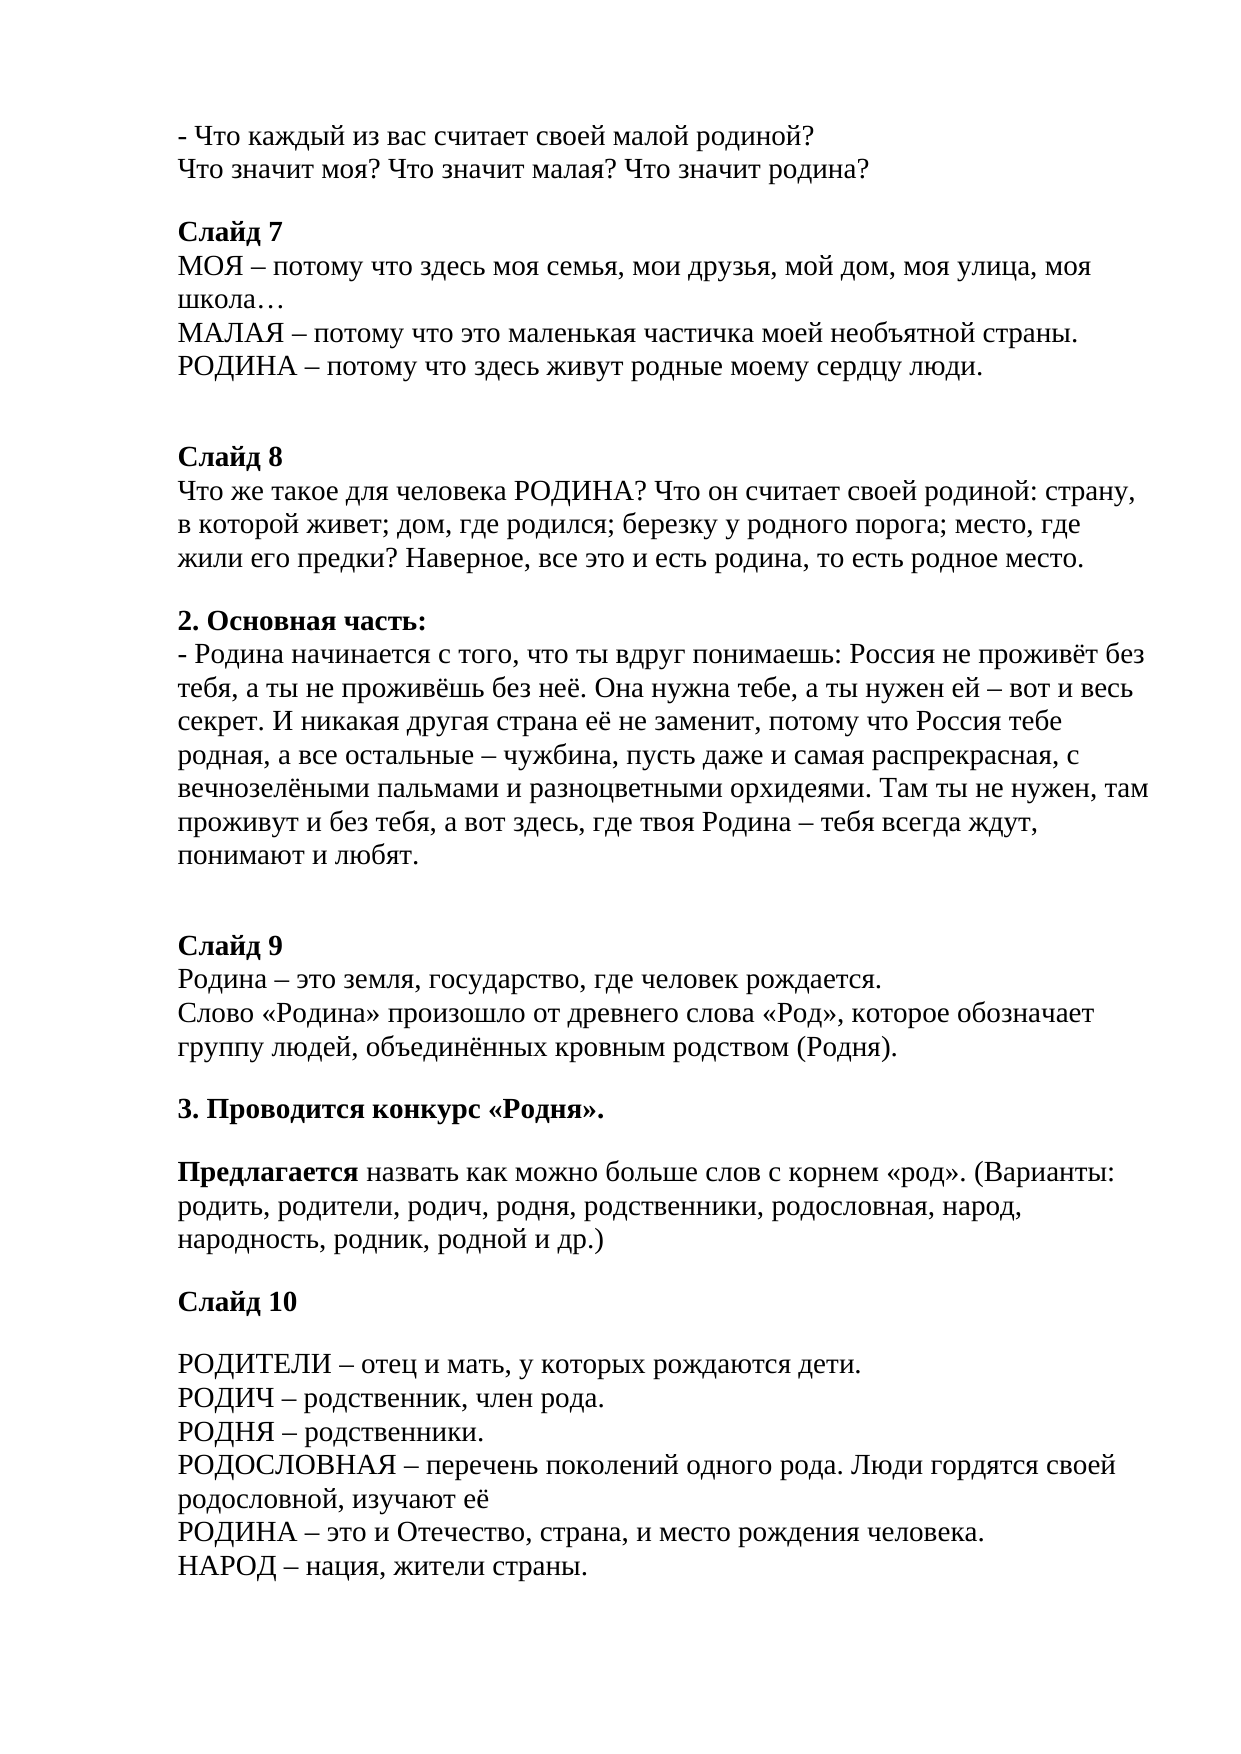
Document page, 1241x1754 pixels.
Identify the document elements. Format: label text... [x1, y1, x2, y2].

text 2. Основная часть: - Родина начинается с того, что ты вдруг понимаешь: Россия не проживёт без тебя, а ты не проживёшь без неё. Она нужна тебе, а ты нужен ей – вот и весь секрет. И никакая другая страна её не заменит, потому что Россия тебе родная, а все остальные – чужбина, пусть даже и самая распрекрасная, с вечнозелёными пальмами и разноцветными орхидеями. Там ты не нужен, там проживут и без тебя, а вот здесь, где твоя Родина – тебя всегда ждут, понимают и любят. [177, 603, 1152, 899]
text Предлагается назвать как можно больше слов с корнем «род». (Варианты: родить, родители, родич, родня, родственники, родословная, народ, народность, родник, родной и др.) [177, 1154, 1152, 1255]
text 3. Проводится конкурс «Родня». [177, 1091, 1152, 1125]
text Слайд 8 Что же такое для человека РОДИНА? Что он считает своей родиной: страну, в которой живет; дом, где родился; березку у родного порога; место, где жили его предки? Наверное, все это и есть родина, то есть родное место. [177, 439, 1152, 573]
text РОДИТЕЛИ – отец и мать, у которых рождаются дети. РОДИЧ – родственник, член рода. РОДНЯ – родственники. РОДОСЛОВНАЯ – перечень поколений одного рода. Люди гордятся своей родословной, изучают её РОДИНА – это и Отечество, страна, и место рождения человека. НАРОД – нация, жители страны. [177, 1347, 1152, 1609]
text Слайд 9 Родина – это земля, государство, где человек рождается. Слово «Родина» произошло от древнего слова «Род», которое обозначает группу людей, объединённых кровным родством (Родня). [177, 928, 1152, 1062]
text Слайд 7 МОЯ – потому что здесь моя семья, мои друзья, мой дом, моя улица, моя школа… МАЛАЯ – потому что это маленькая частичка моей необъятной страны. РОДИНА – потому что здесь живут родные моему сердцу люди. [177, 214, 1152, 410]
text - Что каждый из вас считает своей малой родиной? Что значит моя? Что значит малая? Что значит родина? [177, 118, 1152, 185]
text Слайд 10 [177, 1284, 1152, 1317]
